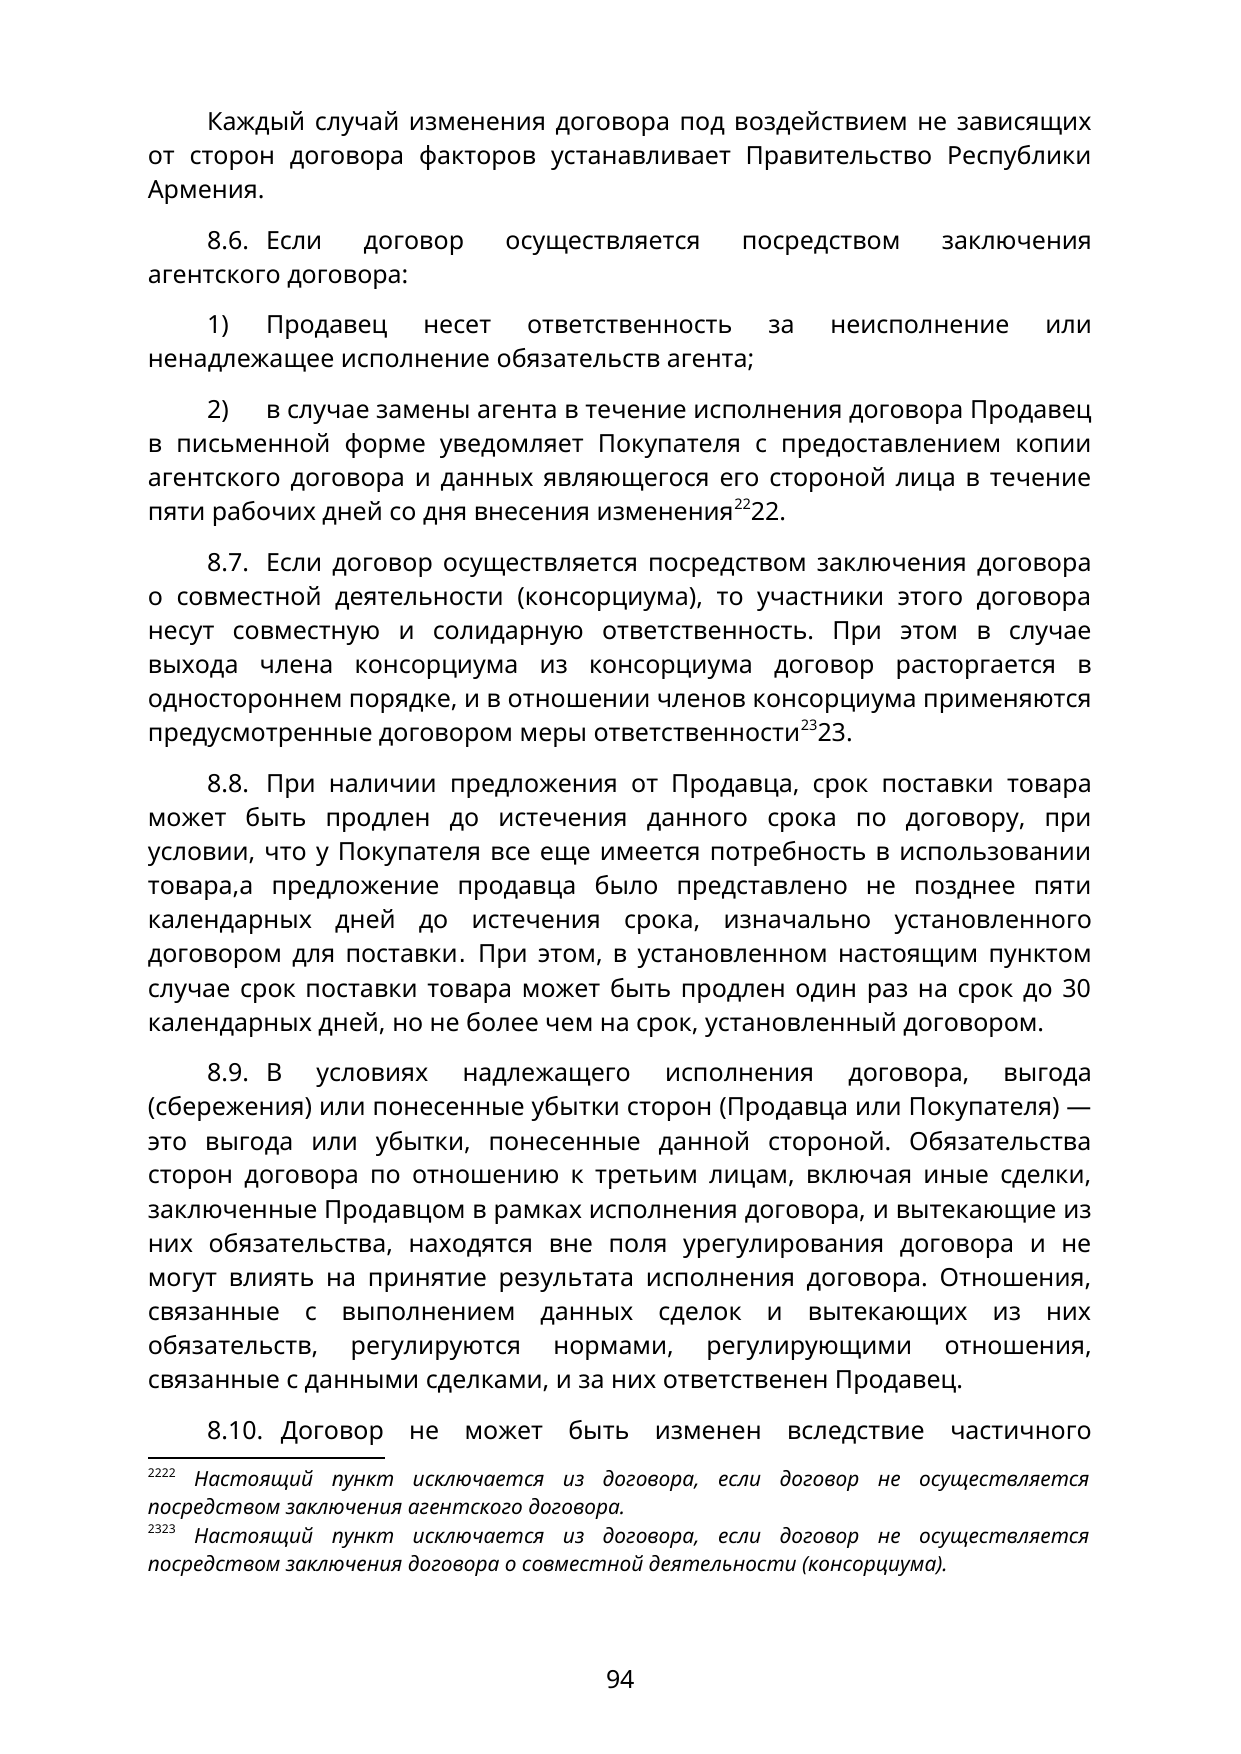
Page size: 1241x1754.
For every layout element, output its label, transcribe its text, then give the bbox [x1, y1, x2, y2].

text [148, 1412, 1092, 1446]
text Каждый случай изменения договора под воздействием не зависящих от сторон договора факторов устанавливает Правительство Республики Армения. [148, 103, 1092, 206]
text 8.9. В условиях надлежащего исполнения договора, выгода (сбережения) или понесенные убытки сторон (Продавца или Покупателя) — это выгода или убытки, понесенные данной стороной. Обязательства сторон договора по отношению к третьим лицам, включая иные сделки, заключенные Продавцом в рамках исполнения договора, и вытекающие из них обязательства, находятся вне поля урегулирования договора и не могут влиять на принятие результата исполнения договора. Отношения, связанные с выполнением данных сделок и вытекающих из них обязательств, регулируются нормами, регулирующими отношения, связанные с данными сделками, и за них ответственен Продавец. [148, 1055, 1092, 1396]
text 1) Продавец несет ответственность за неисполнение или ненадлежащее исполнение обязательств агента; [148, 307, 1092, 375]
text 8.6. Если договор осуществляется посредством заключения агентского договора: [148, 222, 1092, 290]
text 2) в случае замены агента в течение исполнения договора Продавец в письменной форме уведомляет Покупателя с предоставлением копии агентского договора и данных являющегося его стороной лица в течение пяти рабочих дней со дня внесения изменения22. [148, 392, 1092, 528]
text 8.7. Если договор осуществляется посредством заключения договора о совместной деятельности (консорциума), то участники этого договора несут совместную и солидарную ответственность. При этом в случае выхода члена консорциума из консорциума договор расторгается в одностороннем порядке, и в отношении членов консорциума применяются предусмотренные договором меры ответственности23. [148, 545, 1092, 749]
text 8.8. При наличии предложения от Продавца, срок поставки товара может быть продлен до истечения данного срока по договору, при условии, что у Покупателя все еще имеется потребность в использовании товара,а предложение продавца было представлено не позднее пяти календарных дней до истечения срока, изначально установленного договором для поставки. При этом, в установленном настоящим пунктом случае срок поставки товара может быть продлен один раз на срок до 30 календарных дней, но не более чем на срок, установленный договором. [148, 766, 1092, 1038]
